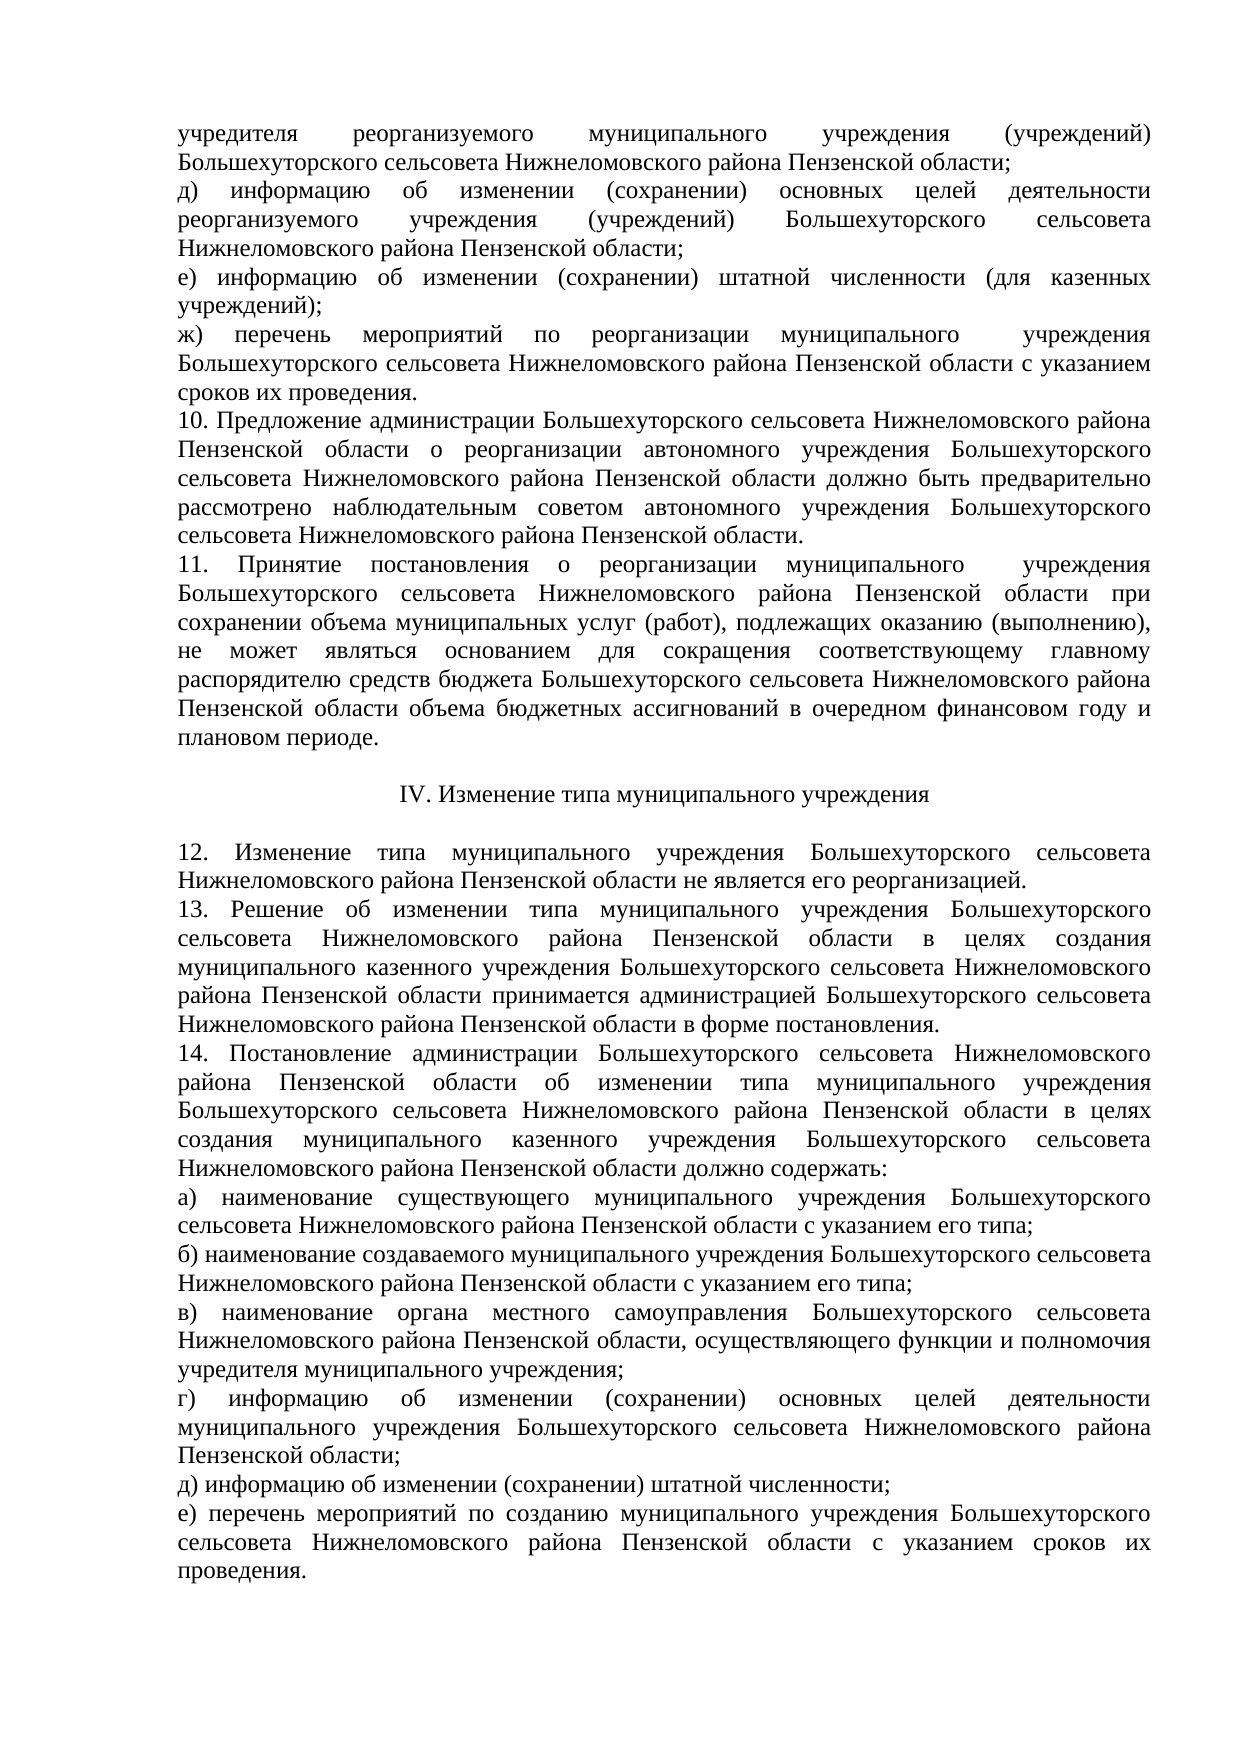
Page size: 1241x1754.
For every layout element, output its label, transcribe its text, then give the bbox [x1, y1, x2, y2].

text д) информацию об изменении (сохранении) штатной численности; [177, 1469, 1152, 1498]
text ж) перечень мероприятий по реорганизации муниципального учреждения Большехуторского сельсовета Нижнеломовского района Пензенской области с указанием сроков их проведения. [177, 319, 1152, 406]
text 14. Постановление администрации Большехуторского сельсовета Нижнеломовского района Пензенской области об изменении типа муниципального учреждения Большехуторского сельсовета Нижнеломовского района Пензенской области в целях создания муниципального казенного учреждения Большехуторского сельсовета Нижнеломовского района Пензенской области должно содержать: [177, 1038, 1152, 1182]
text 12. Изменение типа муниципального учреждения Большехуторского сельсовета Нижнеломовского района Пензенской области не является его реорганизацией. [177, 837, 1152, 894]
text д) информацию об изменении (сохранении) основных целей деятельности реорганизуемого учреждения (учреждений) Большехуторского сельсовета Нижнеломовского района Пензенской области; [177, 176, 1152, 262]
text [177, 118, 1152, 176]
text IV. Изменение типа муниципального учреждения [177, 779, 1152, 808]
text е) перечень мероприятий по созданию муниципального учреждения Большехуторского сельсовета Нижнеломовского района Пензенской области с указанием сроков их проведения. [177, 1498, 1152, 1584]
text 11. Принятие постановления о реорганизации муниципального учреждения Большехуторского сельсовета Нижнеломовского района Пензенской области при сохранении объема муниципальных услуг (работ), подлежащих оказанию (выполнению), не может являться основанием для сокращения соответствующему главному распорядителю средств бюджета Большехуторского сельсовета Нижнеломовского района Пензенской области объема бюджетных ассигнований в очередном финансовом году и плановом периоде. [177, 549, 1152, 751]
text 13. Решение об изменении типа муниципального учреждения Большехуторского сельсовета Нижнеломовского района Пензенской области в целях создания муниципального казенного учреждения Большехуторского сельсовета Нижнеломовского района Пензенской области принимается администрацией Большехуторского сельсовета Нижнеломовского района Пензенской области в форме постановления. [177, 894, 1152, 1038]
text е) информацию об изменении (сохранении) штатной численности (для казенных учреждений); [177, 262, 1152, 319]
text б) наименование создаваемого муниципального учреждения Большехуторского сельсовета Нижнеломовского района Пензенской области с указанием его типа; [177, 1239, 1152, 1297]
text 10. Предложение администрации Большехуторского сельсовета Нижнеломовского района Пензенской области о реорганизации автономного учреждения Большехуторского сельсовета Нижнеломовского района Пензенской области должно быть предварительно рассмотрено наблюдательным советом автономного учреждения Большехуторского сельсовета Нижнеломовского района Пензенской области. [177, 406, 1152, 549]
text а) наименование существующего муниципального учреждения Большехуторского сельсовета Нижнеломовского района Пензенской области с указанием его типа; [177, 1182, 1152, 1239]
